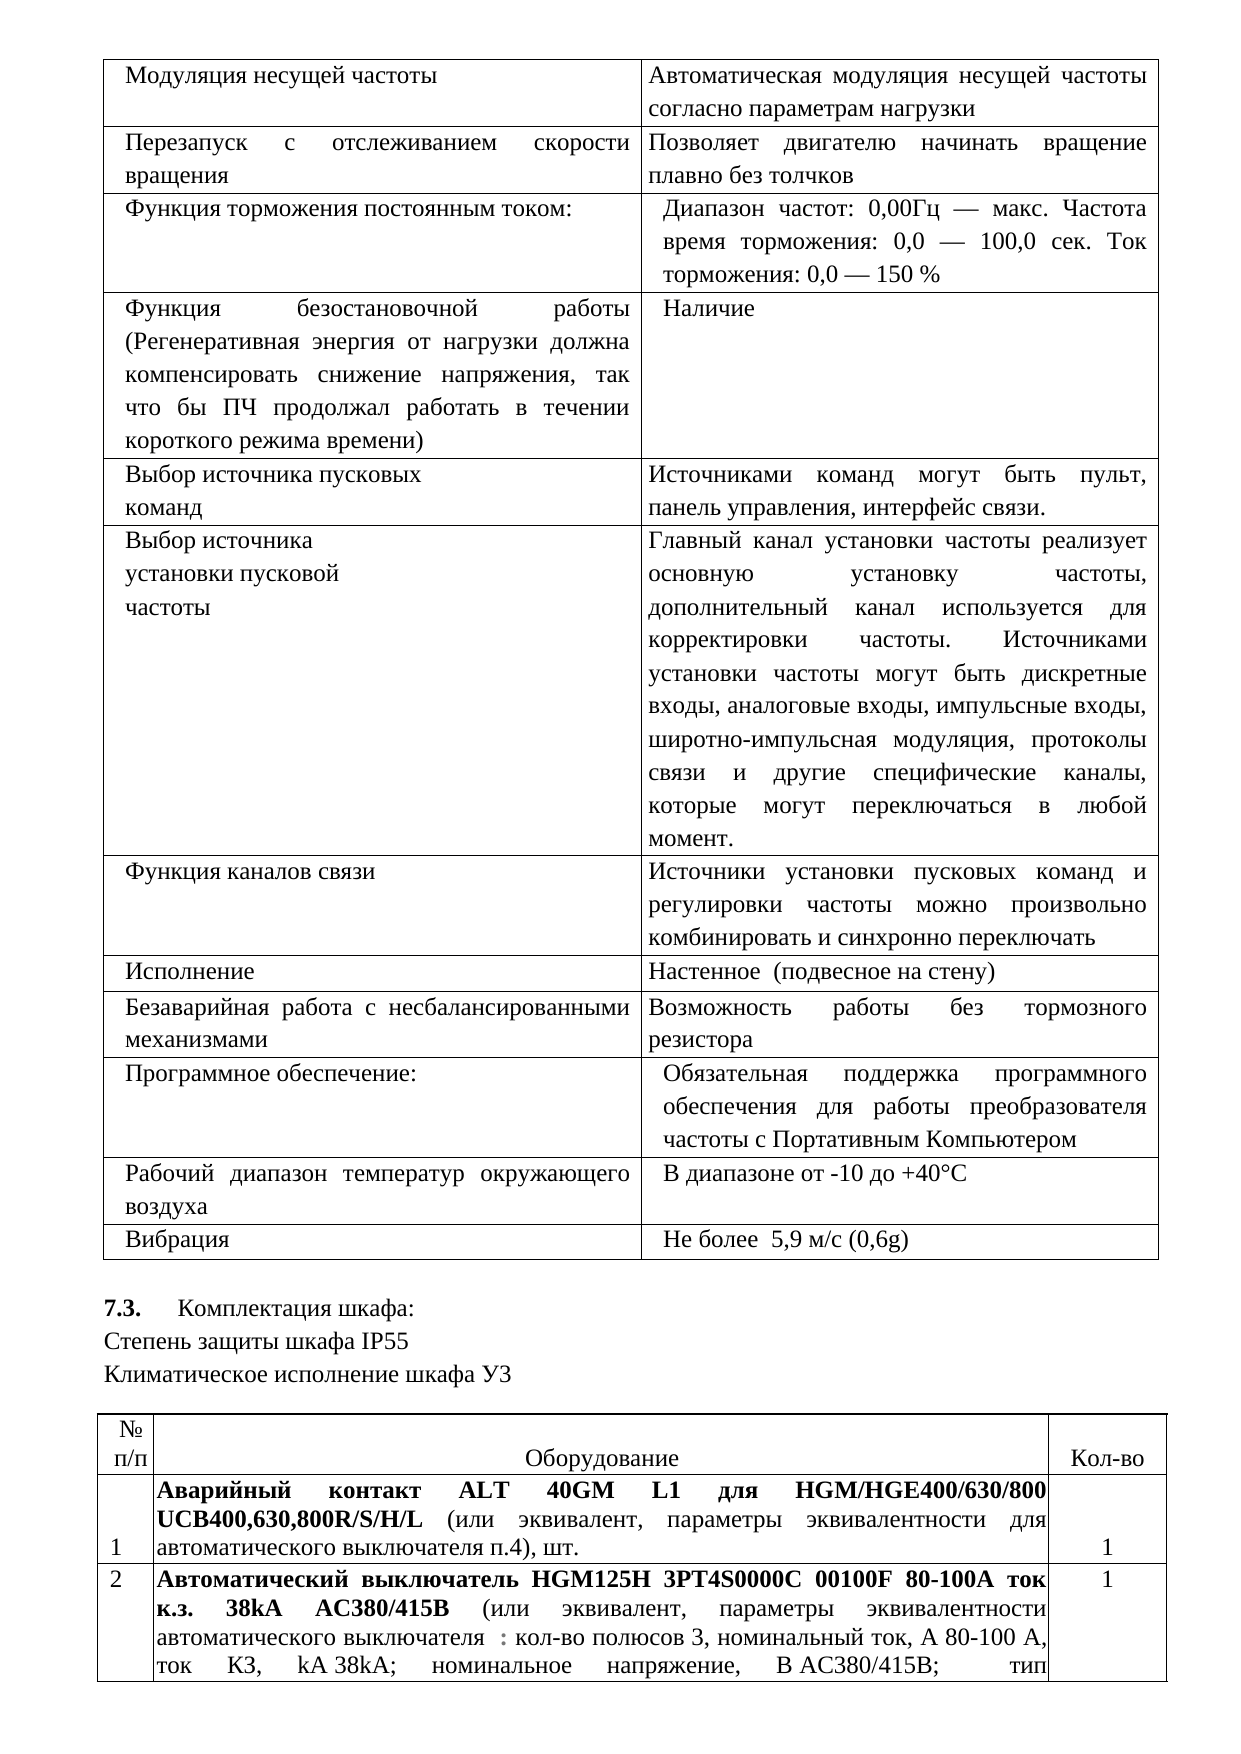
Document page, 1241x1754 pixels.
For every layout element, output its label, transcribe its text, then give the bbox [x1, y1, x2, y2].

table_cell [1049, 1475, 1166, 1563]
list Климатическое исполнение шкафа У3 [103, 1359, 1196, 1388]
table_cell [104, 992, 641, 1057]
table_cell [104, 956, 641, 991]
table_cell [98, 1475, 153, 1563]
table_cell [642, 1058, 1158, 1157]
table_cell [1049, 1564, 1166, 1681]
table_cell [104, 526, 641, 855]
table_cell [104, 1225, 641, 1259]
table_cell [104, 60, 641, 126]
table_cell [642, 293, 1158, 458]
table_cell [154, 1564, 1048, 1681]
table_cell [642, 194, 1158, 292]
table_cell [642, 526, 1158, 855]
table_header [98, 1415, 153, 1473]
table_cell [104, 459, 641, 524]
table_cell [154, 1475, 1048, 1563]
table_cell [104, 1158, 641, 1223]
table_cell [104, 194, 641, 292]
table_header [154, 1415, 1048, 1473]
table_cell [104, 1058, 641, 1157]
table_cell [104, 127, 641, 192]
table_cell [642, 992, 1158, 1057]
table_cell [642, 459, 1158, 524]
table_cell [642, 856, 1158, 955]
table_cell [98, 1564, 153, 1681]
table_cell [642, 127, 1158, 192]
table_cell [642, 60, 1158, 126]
list Комплектация шкафа: [103, 1293, 1196, 1322]
text Степень защиты шкафа IP55 [103, 1326, 1196, 1355]
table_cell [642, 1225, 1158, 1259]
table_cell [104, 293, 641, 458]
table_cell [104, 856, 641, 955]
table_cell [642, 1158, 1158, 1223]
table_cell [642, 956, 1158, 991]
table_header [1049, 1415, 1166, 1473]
